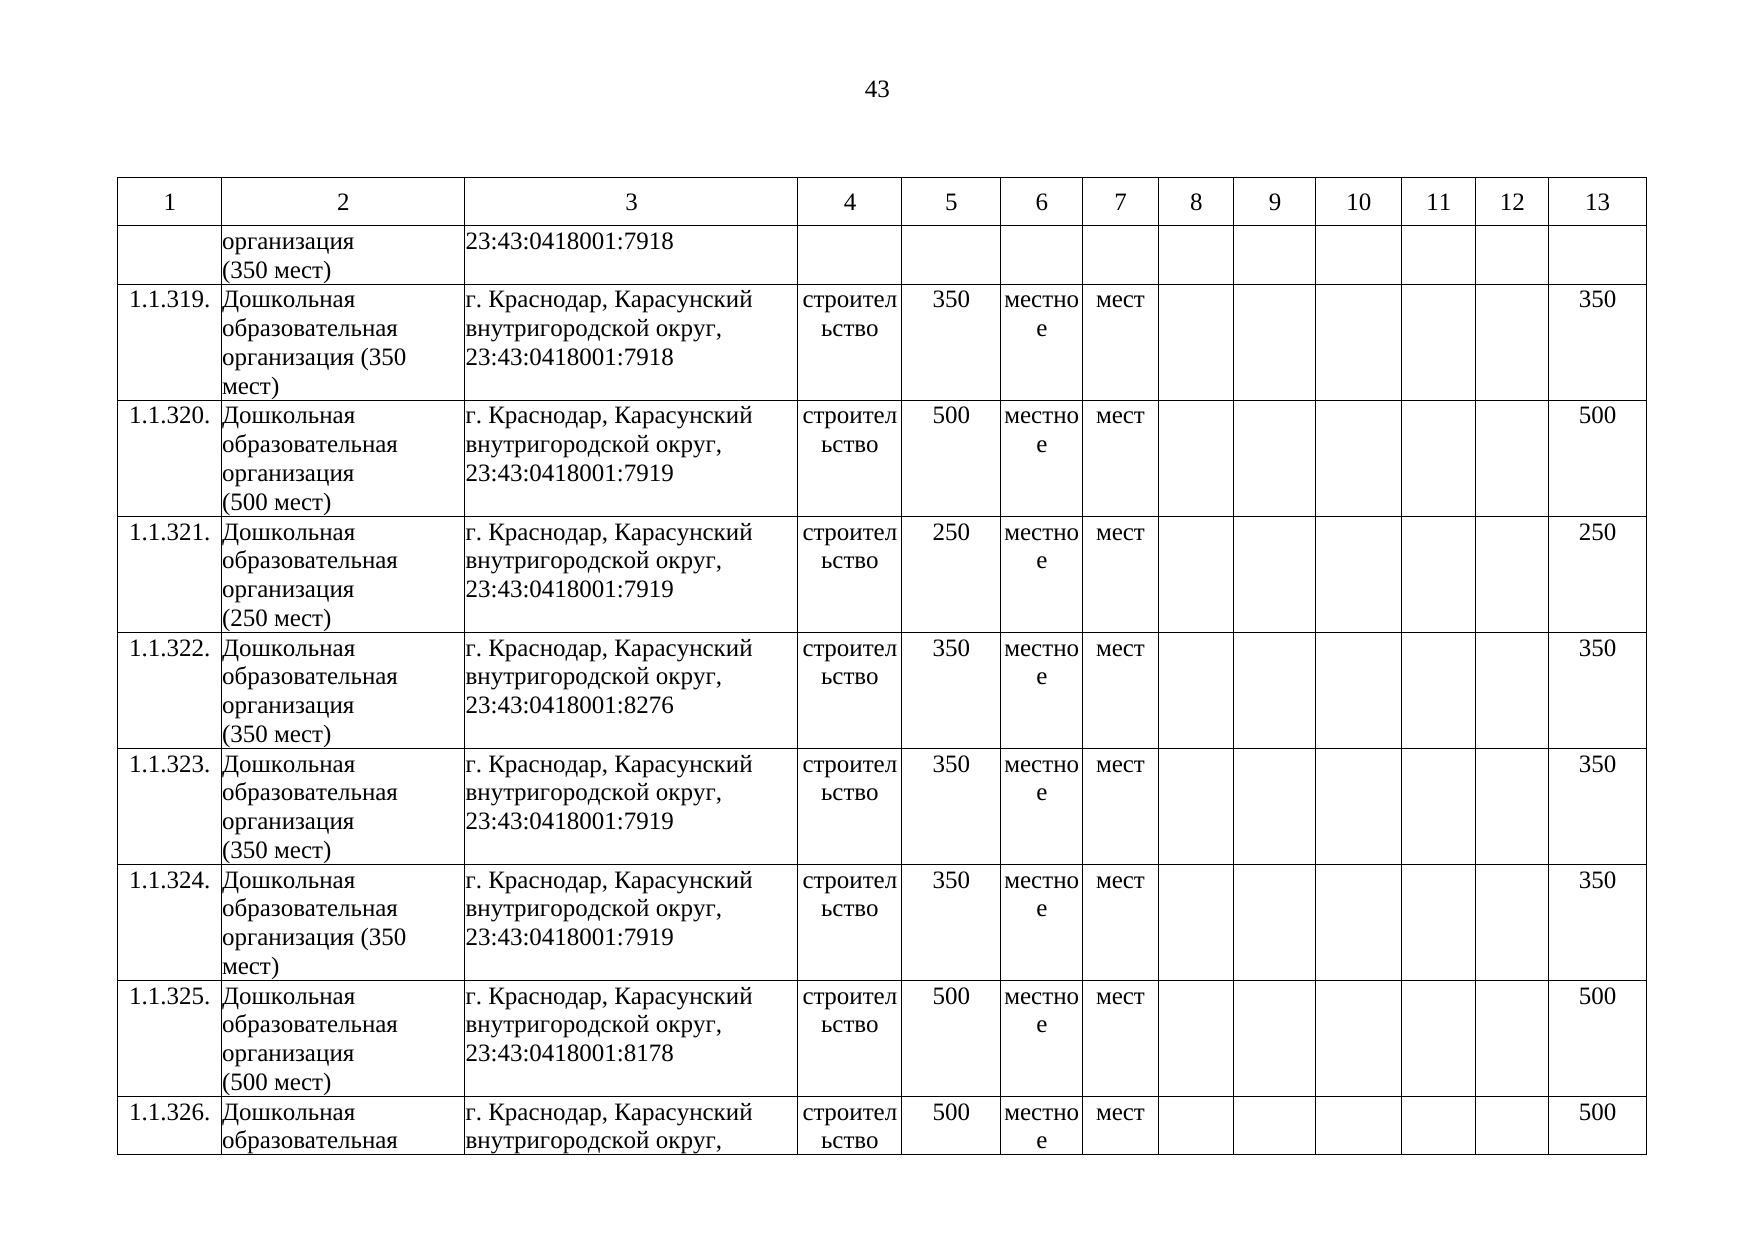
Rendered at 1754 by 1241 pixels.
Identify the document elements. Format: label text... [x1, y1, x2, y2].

table_header 2 [222, 178, 464, 225]
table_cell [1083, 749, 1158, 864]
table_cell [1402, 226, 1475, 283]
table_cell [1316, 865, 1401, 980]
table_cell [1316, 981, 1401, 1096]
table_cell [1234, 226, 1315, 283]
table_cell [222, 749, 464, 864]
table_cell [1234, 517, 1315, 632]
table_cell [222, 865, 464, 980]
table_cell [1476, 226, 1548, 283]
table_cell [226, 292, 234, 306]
table_header 4 [798, 178, 901, 225]
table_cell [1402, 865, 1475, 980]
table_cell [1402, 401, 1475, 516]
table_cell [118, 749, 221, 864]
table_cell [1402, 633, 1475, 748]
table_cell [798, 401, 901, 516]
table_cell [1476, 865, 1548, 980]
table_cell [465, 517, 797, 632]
table_header 6 [1001, 178, 1082, 225]
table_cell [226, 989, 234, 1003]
table_header 7 [1083, 178, 1158, 225]
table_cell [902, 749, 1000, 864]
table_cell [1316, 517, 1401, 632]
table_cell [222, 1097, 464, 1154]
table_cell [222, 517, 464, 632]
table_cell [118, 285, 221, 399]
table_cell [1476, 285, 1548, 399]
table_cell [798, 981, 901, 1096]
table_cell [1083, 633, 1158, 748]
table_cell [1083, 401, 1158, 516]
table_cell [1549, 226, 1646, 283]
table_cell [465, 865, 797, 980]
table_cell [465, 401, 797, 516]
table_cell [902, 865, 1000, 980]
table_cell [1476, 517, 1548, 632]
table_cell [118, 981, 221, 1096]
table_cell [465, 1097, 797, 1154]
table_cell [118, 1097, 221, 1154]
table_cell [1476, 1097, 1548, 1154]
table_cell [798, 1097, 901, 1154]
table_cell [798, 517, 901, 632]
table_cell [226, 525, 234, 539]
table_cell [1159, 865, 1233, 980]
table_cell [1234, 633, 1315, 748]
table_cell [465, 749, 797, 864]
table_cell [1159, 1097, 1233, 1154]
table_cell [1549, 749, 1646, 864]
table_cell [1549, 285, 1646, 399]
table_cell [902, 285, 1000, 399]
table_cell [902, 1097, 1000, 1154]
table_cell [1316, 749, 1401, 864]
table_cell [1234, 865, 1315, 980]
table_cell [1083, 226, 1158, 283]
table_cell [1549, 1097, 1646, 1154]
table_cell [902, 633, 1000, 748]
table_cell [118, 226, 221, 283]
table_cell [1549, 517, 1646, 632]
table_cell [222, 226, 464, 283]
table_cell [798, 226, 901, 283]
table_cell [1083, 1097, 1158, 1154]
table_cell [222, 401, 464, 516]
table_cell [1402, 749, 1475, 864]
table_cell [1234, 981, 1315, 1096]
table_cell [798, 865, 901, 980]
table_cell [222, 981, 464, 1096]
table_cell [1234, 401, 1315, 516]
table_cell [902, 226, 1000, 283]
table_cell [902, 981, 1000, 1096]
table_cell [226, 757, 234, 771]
table_header 1 [118, 178, 221, 225]
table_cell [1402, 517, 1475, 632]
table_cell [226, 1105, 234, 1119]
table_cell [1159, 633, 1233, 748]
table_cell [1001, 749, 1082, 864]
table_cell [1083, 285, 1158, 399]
table_header 9 [1234, 178, 1315, 225]
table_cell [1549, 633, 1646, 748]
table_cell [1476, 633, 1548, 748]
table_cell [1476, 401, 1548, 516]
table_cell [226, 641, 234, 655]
table_header 11 [1402, 178, 1475, 225]
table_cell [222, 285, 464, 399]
table_header 5 [902, 178, 1000, 225]
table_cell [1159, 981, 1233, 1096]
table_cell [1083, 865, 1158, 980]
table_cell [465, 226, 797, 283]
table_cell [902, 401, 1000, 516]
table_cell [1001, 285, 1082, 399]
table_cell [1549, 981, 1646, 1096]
table_header 8 [1159, 178, 1233, 225]
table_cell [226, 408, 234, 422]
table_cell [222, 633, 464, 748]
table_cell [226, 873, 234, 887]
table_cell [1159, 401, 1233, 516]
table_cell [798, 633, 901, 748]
table_header 3 [465, 178, 797, 225]
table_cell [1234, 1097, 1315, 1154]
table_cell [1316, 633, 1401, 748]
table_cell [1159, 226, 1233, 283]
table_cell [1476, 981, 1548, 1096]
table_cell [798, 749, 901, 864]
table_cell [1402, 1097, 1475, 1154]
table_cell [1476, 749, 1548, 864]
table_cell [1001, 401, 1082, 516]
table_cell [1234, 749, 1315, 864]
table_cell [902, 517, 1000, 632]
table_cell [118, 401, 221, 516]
table_header 10 [1316, 178, 1401, 225]
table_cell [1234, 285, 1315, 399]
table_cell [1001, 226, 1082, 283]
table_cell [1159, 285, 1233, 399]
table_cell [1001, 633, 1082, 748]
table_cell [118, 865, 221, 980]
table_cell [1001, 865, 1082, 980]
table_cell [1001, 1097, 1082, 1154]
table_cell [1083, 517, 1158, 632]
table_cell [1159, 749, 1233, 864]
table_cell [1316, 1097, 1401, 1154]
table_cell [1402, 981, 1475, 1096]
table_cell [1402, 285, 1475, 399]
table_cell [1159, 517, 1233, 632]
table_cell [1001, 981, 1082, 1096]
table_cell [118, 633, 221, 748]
table_header 12 [1476, 178, 1548, 225]
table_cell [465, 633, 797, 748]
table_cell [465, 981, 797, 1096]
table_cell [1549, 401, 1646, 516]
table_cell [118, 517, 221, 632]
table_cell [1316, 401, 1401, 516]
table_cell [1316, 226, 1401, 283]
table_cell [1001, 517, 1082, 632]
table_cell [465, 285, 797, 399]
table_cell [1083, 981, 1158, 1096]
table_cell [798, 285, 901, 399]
table_header 13 [1549, 178, 1646, 225]
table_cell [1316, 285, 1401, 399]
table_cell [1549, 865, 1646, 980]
